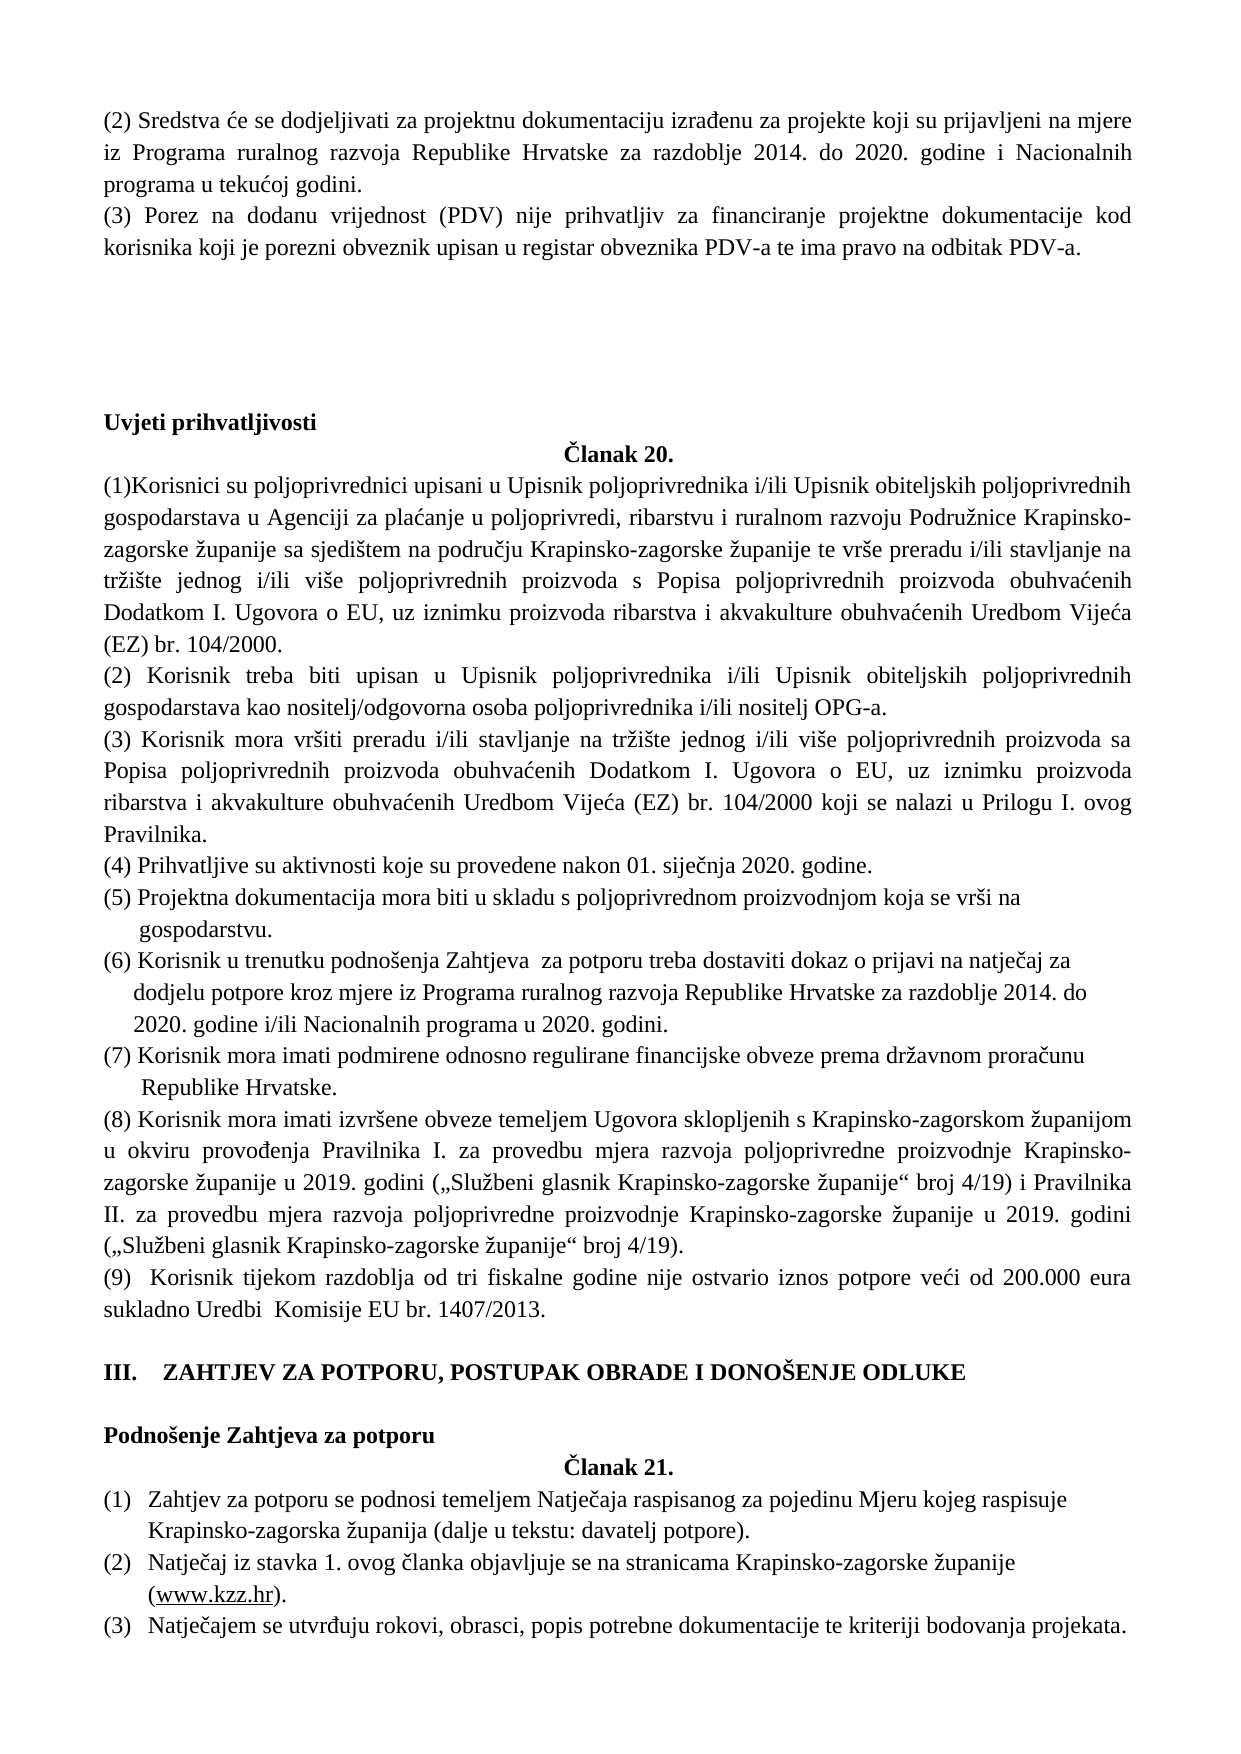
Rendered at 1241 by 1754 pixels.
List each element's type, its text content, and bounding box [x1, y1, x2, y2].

text (2) Korisnik treba biti upisan u Upisnik poljoprivrednika i/ili Upisnik obiteljskih poljoprivrednih gospodarstava kao nositelj/odgovorna osoba poljoprivrednika i/ili nositelj OPG-a. [103, 661, 1134, 721]
text Republike Hrvatske. [141, 1073, 1134, 1101]
list Natječaj iz stavka 1. ovog članka objavljuje se na stranicama Krapinsko-zagorske županije (www.kzz.hr). [103, 1548, 1134, 1607]
text (9) Korisnik tijekom razdoblja od tri fiskalne godine nije ostvario iznos potpore veći od 200.000 eura sukladno Uredbi Komisije EU br. 1407/2013. [103, 1263, 1134, 1322]
text Članak 20. [103, 440, 1134, 467]
list ZAHTJEV ZA POTPORU, POSTUPAK OBRADE I DONOŠENJE ODLUKE [103, 1358, 1134, 1386]
text (4) Prihvatljive su aktivnosti koje su provedene nakon 01. siječnja 2020. godine. [103, 851, 1134, 879]
text (2) Sredstva će se dodjeljivati za projektnu dokumentaciju izrađenu za projekte koji su prijavljeni na mjere iz Programa ruralnog razvoja Republike Hrvatske za razdoblje 2014. do 2020. godine i Nacionalnih programa u tekućoj godini. [103, 106, 1134, 197]
list Zahtjev za potporu se podnosi temeljem Natječaja raspisanog za pojedinu Mjeru kojeg raspisuje Krapinsko-zagorska županija (dalje u tekstu: davatelj potpore). [103, 1485, 1134, 1544]
text (1)Korisnici su poljoprivrednici upisani u Upisnik poljoprivrednika i/ili Upisnik obiteljskih poljoprivrednih gospodarstava u Agenciji za plaćanje u poljoprivredi, ribarstvu i ruralnom razvoju Podružnice Krapinsko-zagorske županije sa sjedištem na području Krapinsko-zagorske županije te vrše preradu i/ili stavljanje na tržište jednog i/ili više poljoprivrednih proizvoda s Popisa poljoprivrednih proizvoda obuhvaćenih Dodatkom I. Ugovora o EU, uz iznimku proizvoda ribarstva i akvakulture obuhvaćenih Uredbom Vijeća (EZ) br. 104/2000. [103, 471, 1134, 657]
text (5) Projektna dokumentacija mora biti u skladu s poljoprivrednom proizvodnjom koja se vrši na [103, 883, 1134, 911]
text Uvjeti prihvatljivosti [103, 408, 1134, 436]
list (3) Porez na dodanu vrijednost (PDV) nije prihvatljiv za financiranje projektne dokumentacije kod korisnika koji je porezni obveznik upisan u registar obveznika PDV-a te ima pravo na odbitak PDV-a. [103, 201, 1134, 261]
text Članak 21. [103, 1453, 1134, 1481]
text gospodarstvu. [103, 915, 1134, 942]
text dodjelu potpore kroz mjere iz Programa ruralnog razvoja Republike Hrvatske za razdoblje 2014. do [103, 978, 1134, 1006]
text Podnošenje Zahtjeva za potporu [103, 1421, 1134, 1449]
text (6) Korisnik u trenutku podnošenja Zahtjeva za potporu treba dostaviti dokaz o prijavi na natječaj za [103, 946, 1134, 974]
text (7) Korisnik mora imati podmirene odnosno regulirane financijske obveze prema državnom proračunu [103, 1041, 1134, 1069]
text 2020. godine i/ili Nacionalnih programa u 2020. godini. [103, 1010, 1134, 1037]
text (8) Korisnik mora imati izvršene obveze temeljem Ugovora sklopljenih s Krapinsko-zagorskom županijom u okviru provođenja Pravilnika I. za provedbu mjera razvoja poljoprivredne proizvodnje Krapinsko-zagorske županije u 2019. godini („Službeni glasnik Krapinsko-zagorske županije“ broj 4/19) i Pravilnika II. za provedbu mjera razvoja poljoprivredne proizvodnje Krapinsko-zagorske županije u 2019. godini („Službeni glasnik Krapinsko-zagorske županije“ broj 4/19). [103, 1105, 1134, 1259]
text (3) Korisnik mora vršiti preradu i/ili stavljanje na tržište jednog i/ili više poljoprivrednih proizvoda sa Popisa poljoprivrednih proizvoda obuhvaćenih Dodatkom I. Ugovora o EU, uz iznimku proizvoda ribarstva i akvakulture obuhvaćenih Uredbom Vijeća (EZ) br. 104/2000 koji se nalazi u Prilogu I. ovog Pravilnika. [103, 725, 1134, 847]
list Natječajem se utvrđuju rokovi, obrasci, popis potrebne dokumentacije te kriteriji bodovanja projekata. [103, 1611, 1134, 1639]
